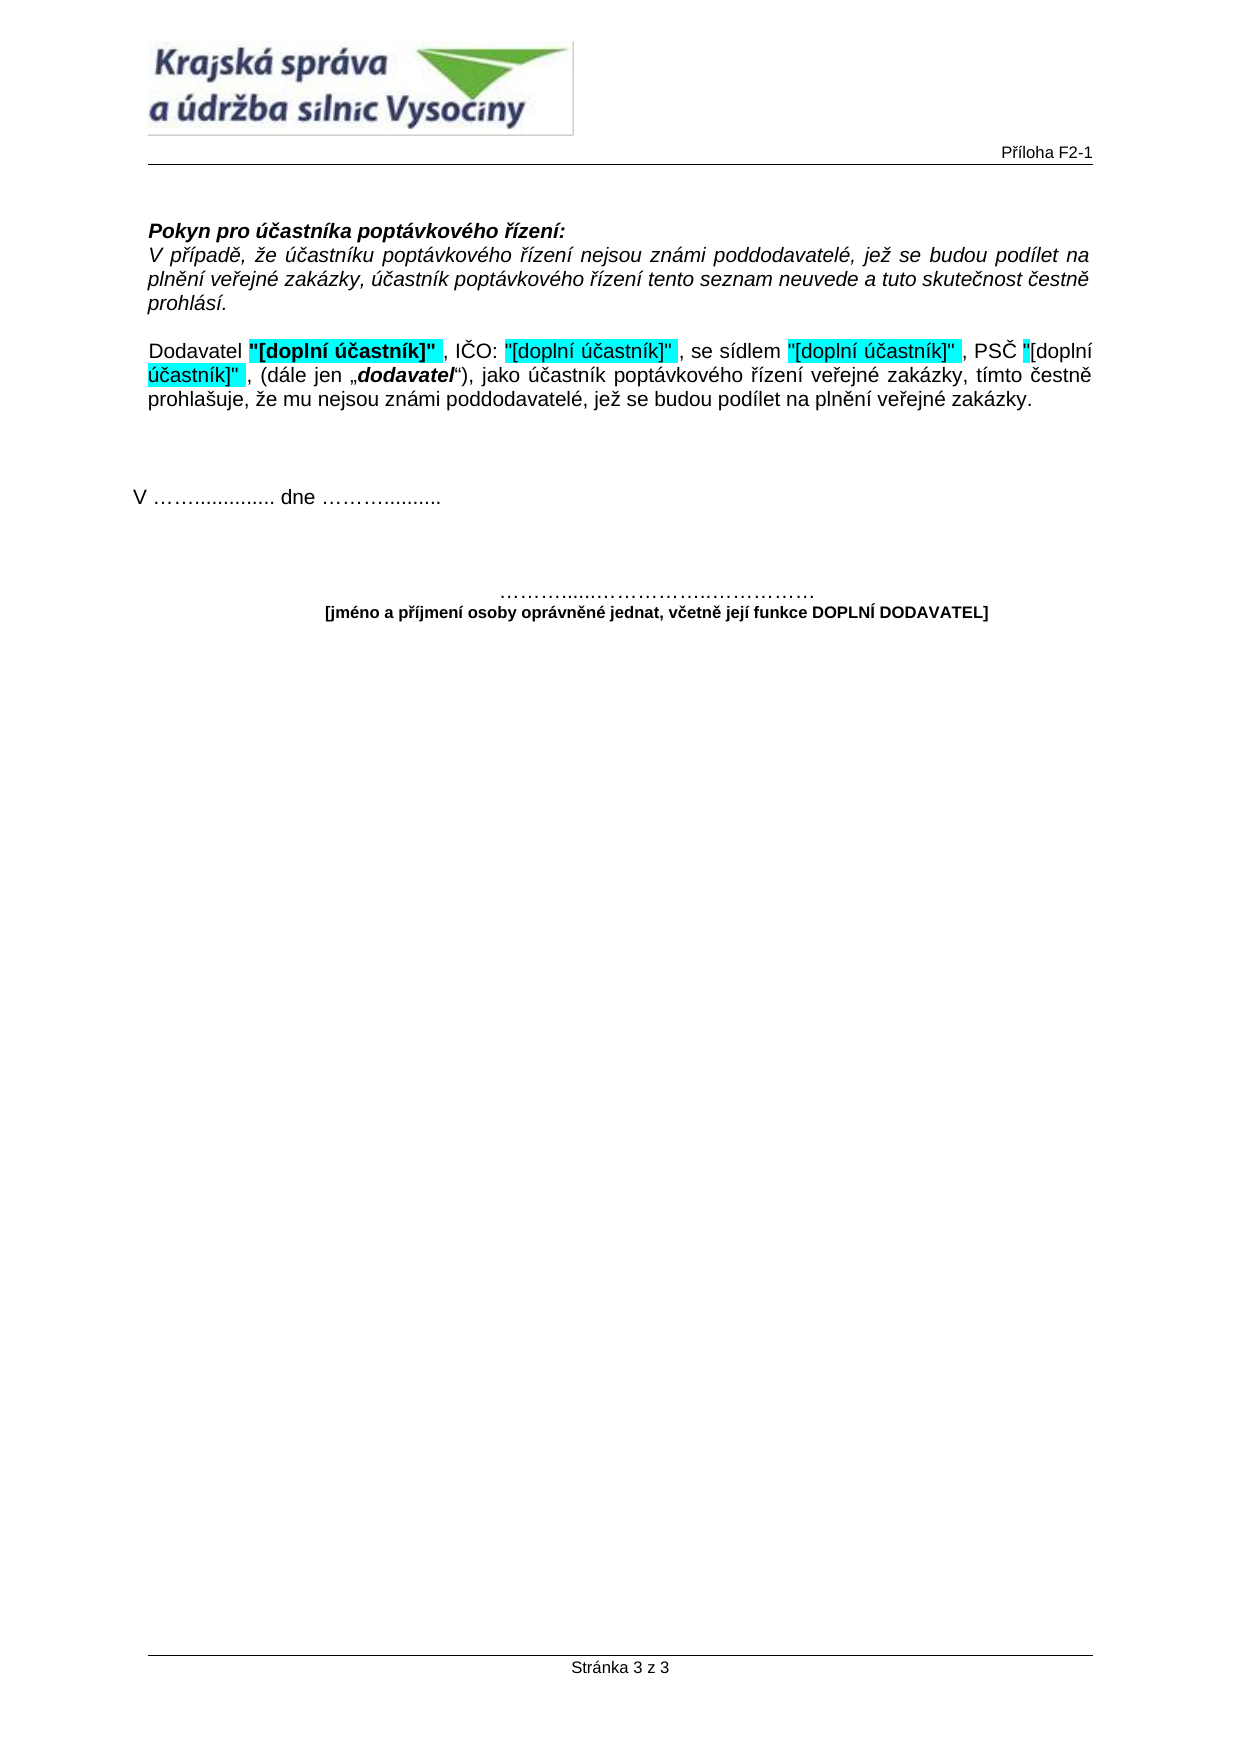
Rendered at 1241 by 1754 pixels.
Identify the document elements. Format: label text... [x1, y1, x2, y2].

text V …….............. dne ……….......... [133, 485, 1122, 509]
text ………......……………..…………… [221, 579, 1093, 603]
text Dodavatel , IČO: , se sídlem , PSČ , (dále jen „dodavatel“), jako účastník poptávkového řízení veřejné zakázky, tímto čestně prohlašuje, že mu nejsou známi poddodavatelé, jež se budou podílet na plnění veřejné zakázky. [148, 339, 1093, 411]
text [jméno a příjmení osoby oprávněné jednat, včetně její funkce DOPLNÍ DODAVATEL] [221, 603, 1093, 622]
picture [147, 41, 574, 137]
text V případě, že účastníku poptávkového řízení nejsou známi poddodavatelé, jež se budou podílet na plnění veřejné zakázky, účastník poptávkového řízení tento seznam neuvede a tuto skutečnost čestně prohlásí. [148, 243, 1093, 315]
text Pokyn pro účastníka poptávkového řízení: [148, 219, 1093, 243]
